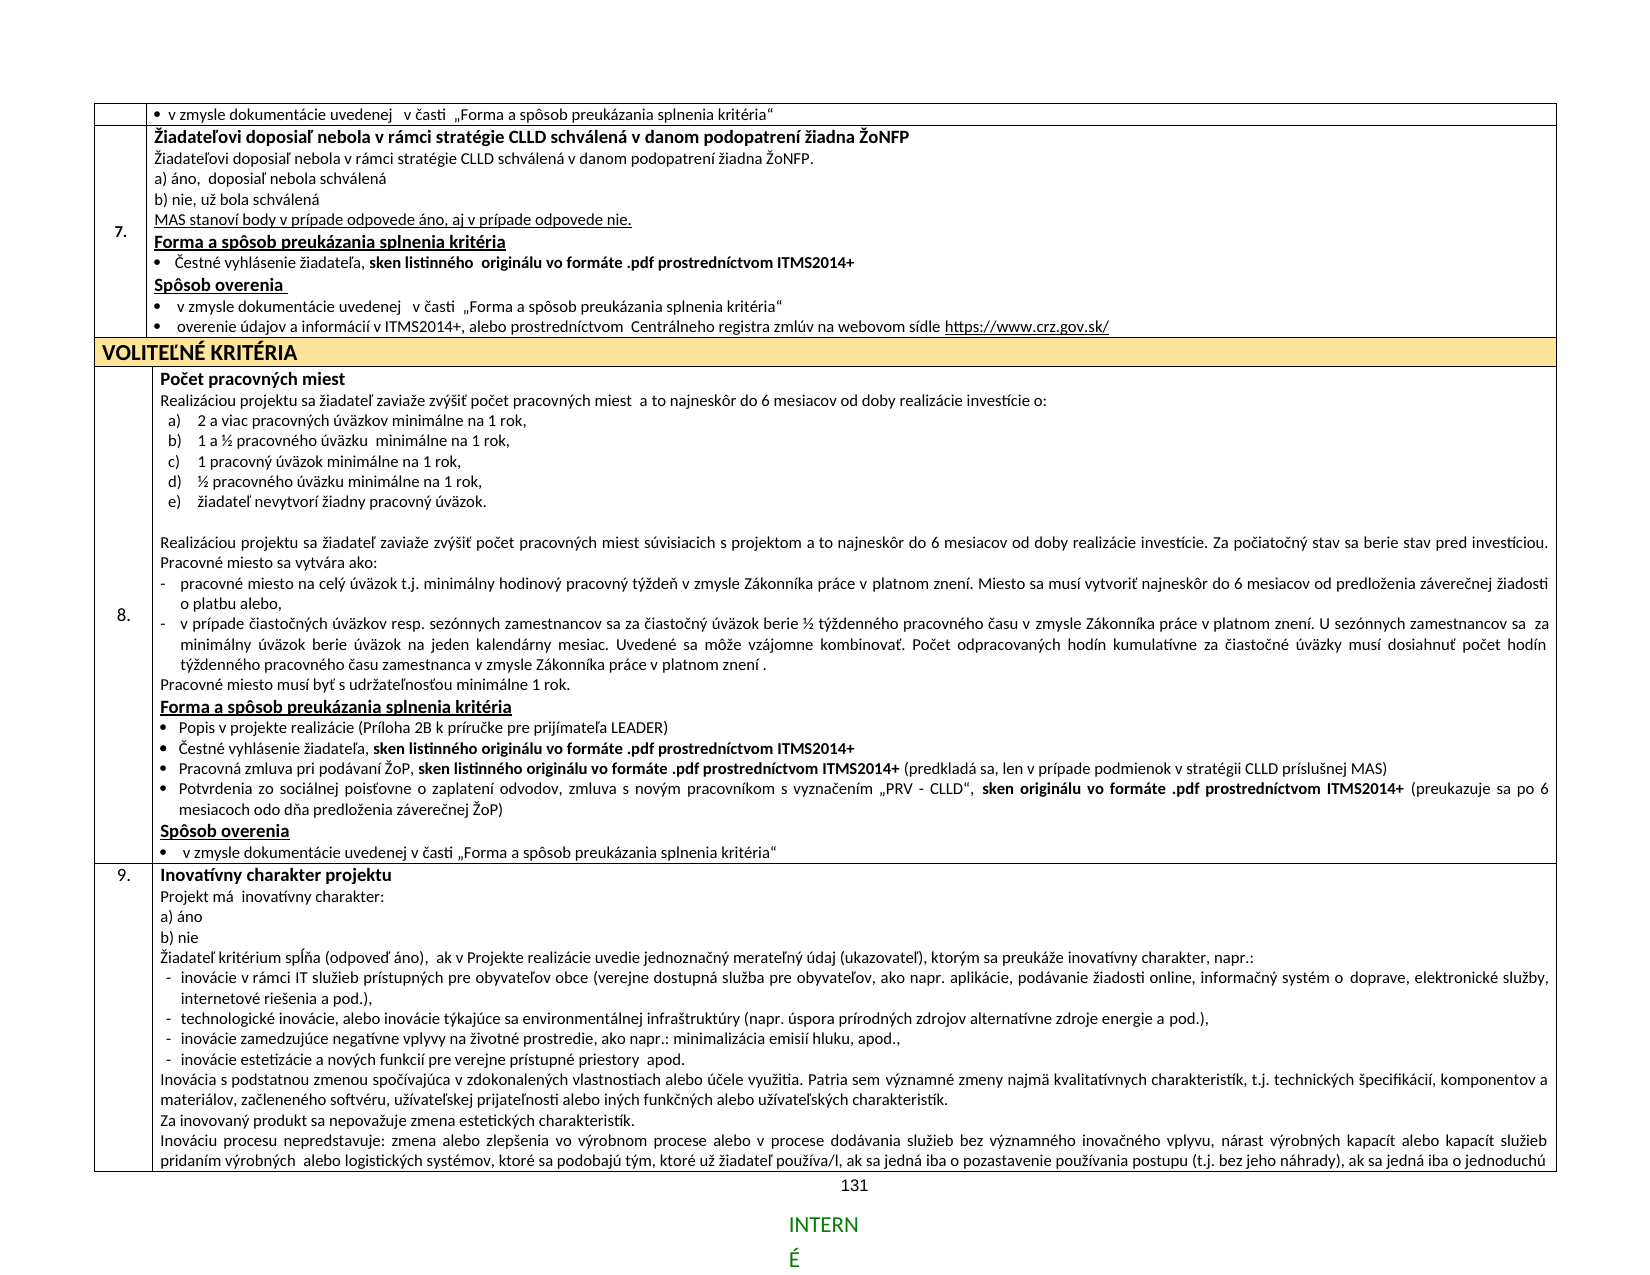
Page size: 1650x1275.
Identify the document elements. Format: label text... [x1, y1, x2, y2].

table_cell 7. [95, 126, 146, 337]
table_cell Žiadateľovi doposiaľ nebola v rámci stratégie CLLD schválená v danom podopatrení žiadna ŽoNFP Žiadateľovi doposiaľ nebola v rámci stratégie CLLD schválená v danom podopatrení žiadna ŽoNFP. a) áno, doposiaľ nebola schválená b) nie, už bola schválená MAS stanoví body v prípade odpovede áno, aj v prípade odpovede nie. Forma a spôsob preukázania splnenia kritéria Čestné vyhlásenie žiadateľa, sken listinného originálu vo formáte .pdf prostredníctvom ITMS2014+ Spôsob overenia v zmysle dokumentácie uvedenej v časti „Forma a spôsob preukázania splnenia kritéria“ overenie údajov a informácií v ITMS2014+, alebo prostredníctvom Centrálneho registra zmlúv na webovom sídle https://www.crz.gov.sk/ [147, 126, 1556, 337]
table_cell 9. [95, 864, 152, 1171]
table_cell 6. [95, 104, 146, 124]
table_cell 8. [95, 367, 152, 862]
table_cell VOLITEĽNÉ KRITÉRIA [95, 338, 1556, 366]
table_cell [153, 864, 1556, 1171]
table_cell Počet pracovných miest Realizáciou projektu sa žiadateľ zaviaže zvýšiť počet pracovných miest a to najneskôr do 6 mesiacov od doby realizácie investície o: 2 a viac pracovných úväzkov minimálne na 1 rok, 1 a ½ pracovného úväzku minimálne na 1 rok, 1 pracovný úväzok minimálne na 1 rok, ½ pracovného úväzku minimálne na 1 rok, žiadateľ nevytvorí žiadny pracovný úväzok. Realizáciou projektu sa žiadateľ zaviaže zvýšiť počet pracovných miest súvisiacich s projektom a to najneskôr do 6 mesiacov od doby realizácie investície. Za počiatočný stav sa berie stav pred investíciou. Pracovné miesto sa vytvára ako: pracovné miesto na celý úväzok t.j. minimálny hodinový pracovný týždeň v zmysle Zákonníka práce v platnom znení. Miesto sa musí vytvoriť najneskôr do 6 mesiacov od predloženia záverečnej žiadosti o platbu alebo, v prípade čiastočných úväzkov resp. sezónnych zamestnancov sa za čiastočný úväzok berie ½ týždenného pracovného času v zmysle Zákonníka práce v platnom znení. U sezónnych zamestnancov sa za minimálny úväzok berie úväzok na jeden kalendárny mesiac. Uvedené sa môže vzájomne kombinovať. Počet odpracovaných hodín kumulatívne za čiastočné úväzky musí dosiahnuť počet hodín týždenného pracovného času zamestnanca v zmysle Zákonníka práce v platnom znení . Pracovné miesto musí byť s udržateľnosťou minimálne 1 rok. Forma a spôsob preukázania splnenia kritéria Popis v projekte realizácie (Príloha 2B k príručke pre prijímateľa LEADER) Čestné vyhlásenie žiadateľa, sken listinného originálu vo formáte .pdf prostredníctvom ITMS2014+ Pracovná zmluva pri podávaní ŽoP, sken listinného originálu vo formáte .pdf prostredníctvom ITMS2014+ (predkladá sa, len v prípade podmienok v stratégii CLLD príslušnej MAS) Potvrdenia zo sociálnej poisťovne o zaplatení odvodov, zmluva s novým pracovníkom s vyznačením „PRV - CLLD“, sken originálu vo formáte .pdf prostredníctvom ITMS2014+ (preukazuje sa po 6 mesiacoch odo dňa predloženia záverečnej ŽoP) Spôsob overenia v zmysle dokumentácie uvedenej v časti „Forma a spôsob preukázania splnenia kritéria“ [153, 367, 1556, 862]
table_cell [147, 104, 1556, 124]
